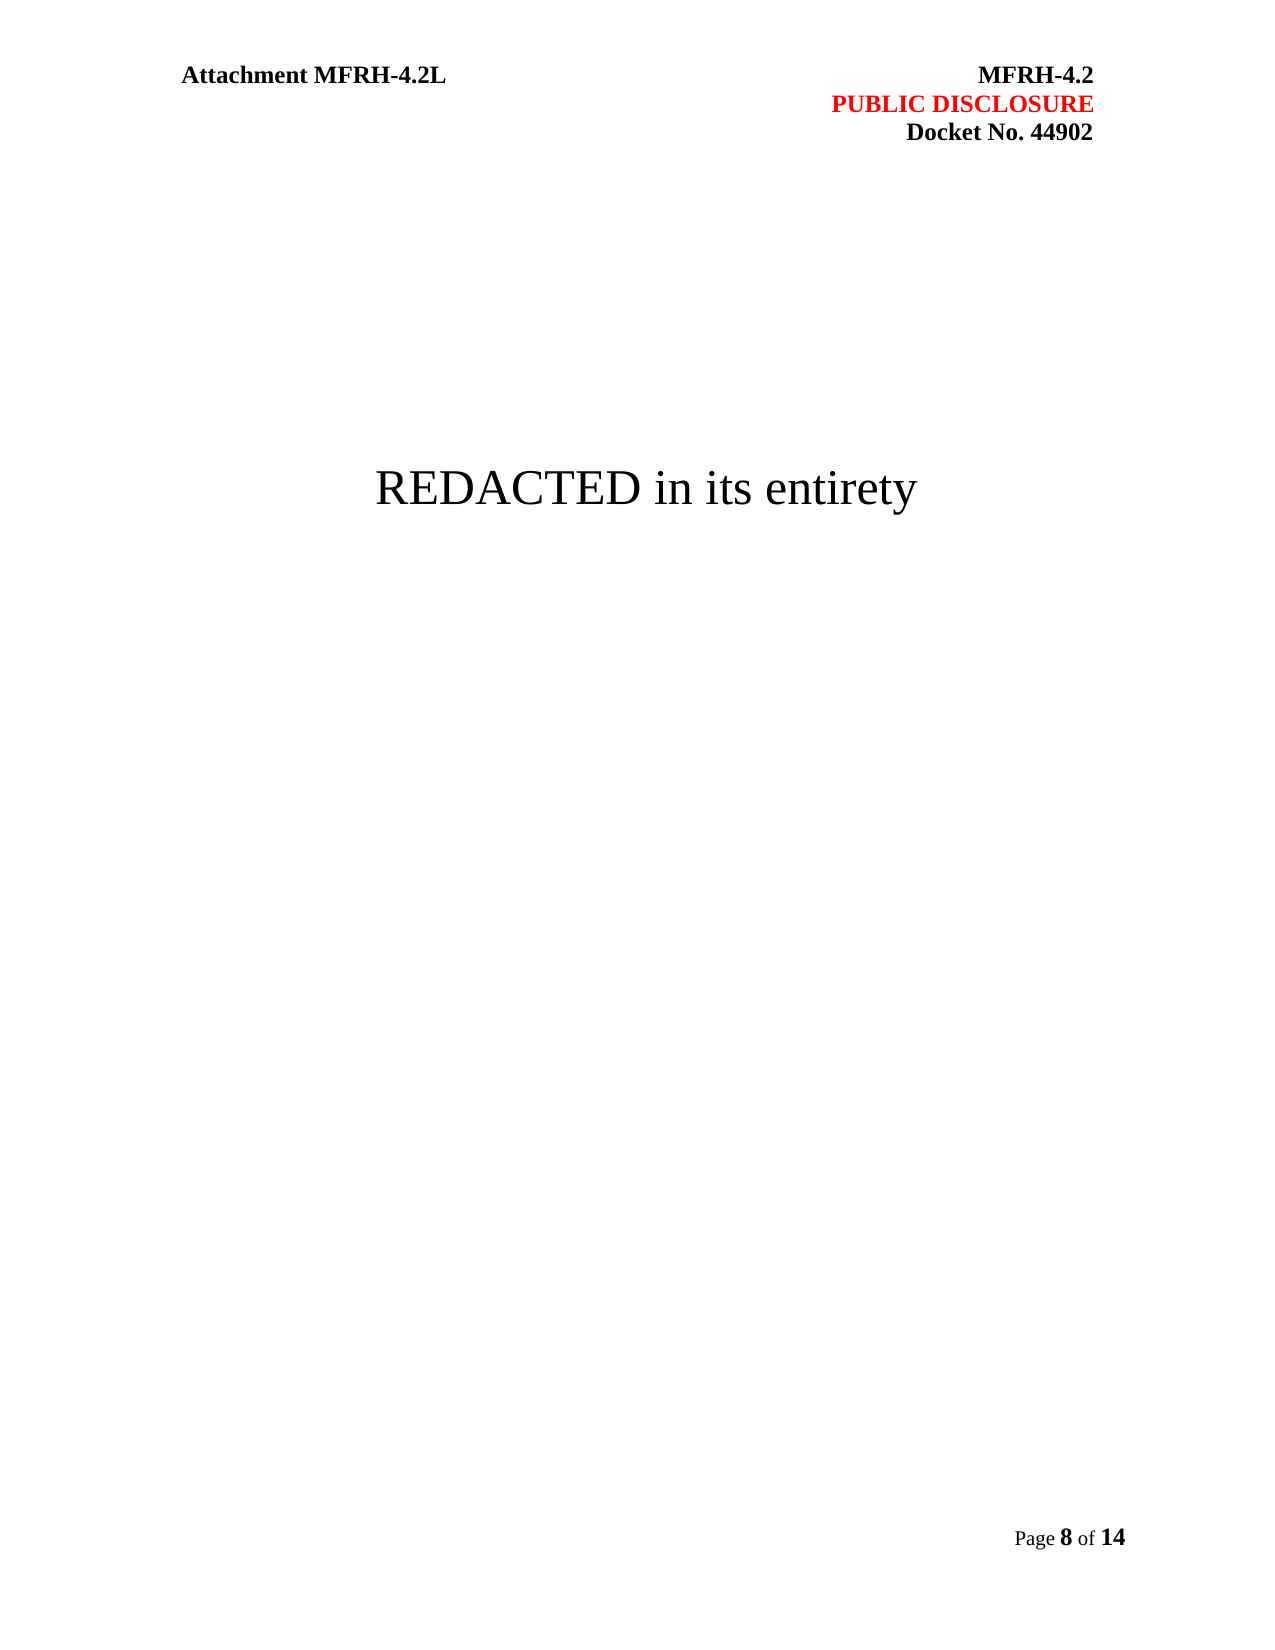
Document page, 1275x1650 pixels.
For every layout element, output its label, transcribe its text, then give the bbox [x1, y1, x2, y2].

text REDACTED in its entirety [375, 458, 1275, 515]
